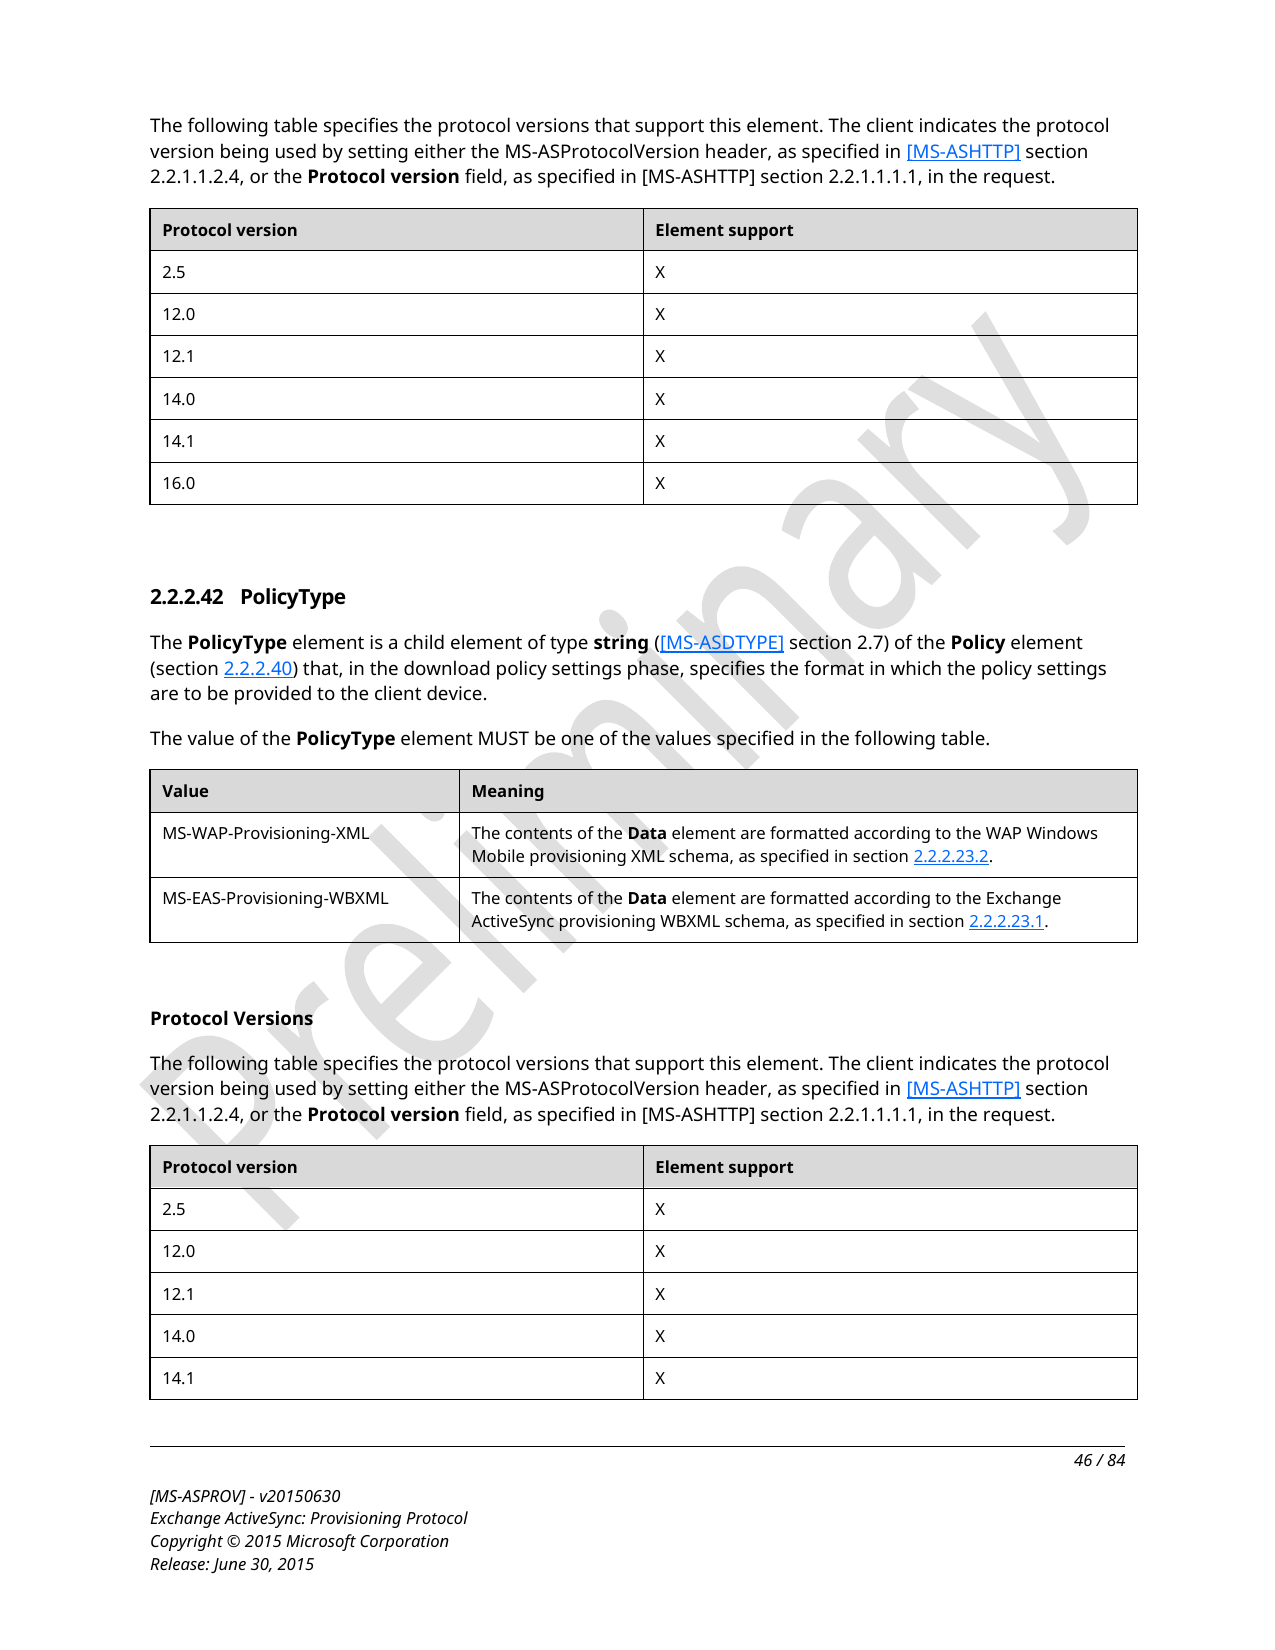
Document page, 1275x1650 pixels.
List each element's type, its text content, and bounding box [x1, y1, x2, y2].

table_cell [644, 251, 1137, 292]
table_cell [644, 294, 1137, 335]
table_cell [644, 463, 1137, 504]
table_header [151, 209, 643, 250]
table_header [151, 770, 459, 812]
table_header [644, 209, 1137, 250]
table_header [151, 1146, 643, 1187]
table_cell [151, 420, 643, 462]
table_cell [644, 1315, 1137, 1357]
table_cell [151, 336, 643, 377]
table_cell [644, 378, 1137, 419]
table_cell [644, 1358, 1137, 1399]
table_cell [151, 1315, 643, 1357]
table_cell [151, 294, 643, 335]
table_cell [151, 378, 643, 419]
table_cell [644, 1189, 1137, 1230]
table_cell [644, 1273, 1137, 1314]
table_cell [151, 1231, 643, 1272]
text The following table specifies the protocol versions that support this element. The client indicates the protocol version being used by setting either the MS-ASProtocolVersion header, as specified in [MS-ASHTTP] section 2.2.1.1.2.4, or the Protocol version field, as specified in [MS-ASHTTP] section 2.2.1.1.1.1, in the request. [150, 112, 1125, 189]
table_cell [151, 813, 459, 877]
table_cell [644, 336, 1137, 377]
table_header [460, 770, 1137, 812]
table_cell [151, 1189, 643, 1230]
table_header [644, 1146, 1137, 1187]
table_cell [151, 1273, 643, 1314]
text The value of the PolicyType element MUST be one of the values specified in the following table. [150, 725, 1125, 751]
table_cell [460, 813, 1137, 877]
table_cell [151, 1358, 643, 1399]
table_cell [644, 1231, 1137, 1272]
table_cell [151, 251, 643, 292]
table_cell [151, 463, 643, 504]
text The PolicyType element is a child element of type string ([MS-ASDTYPE] section 2.7) of the Policy element (section 2.2.2.40) that, in the download policy settings phase, specifies the format in which the policy settings are to be provided to the client device. [150, 630, 1125, 706]
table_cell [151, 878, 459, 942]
text Protocol Versions [150, 1006, 1125, 1031]
subtitle PolicyType [150, 582, 1125, 611]
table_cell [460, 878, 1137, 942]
text The following table specifies the protocol versions that support this element. The client indicates the protocol version being used by setting either the MS-ASProtocolVersion header, as specified in [MS-ASHTTP] section 2.2.1.1.2.4, or the Protocol version field, as specified in [MS-ASHTTP] section 2.2.1.1.1.1, in the request. [150, 1050, 1125, 1126]
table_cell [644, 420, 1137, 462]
